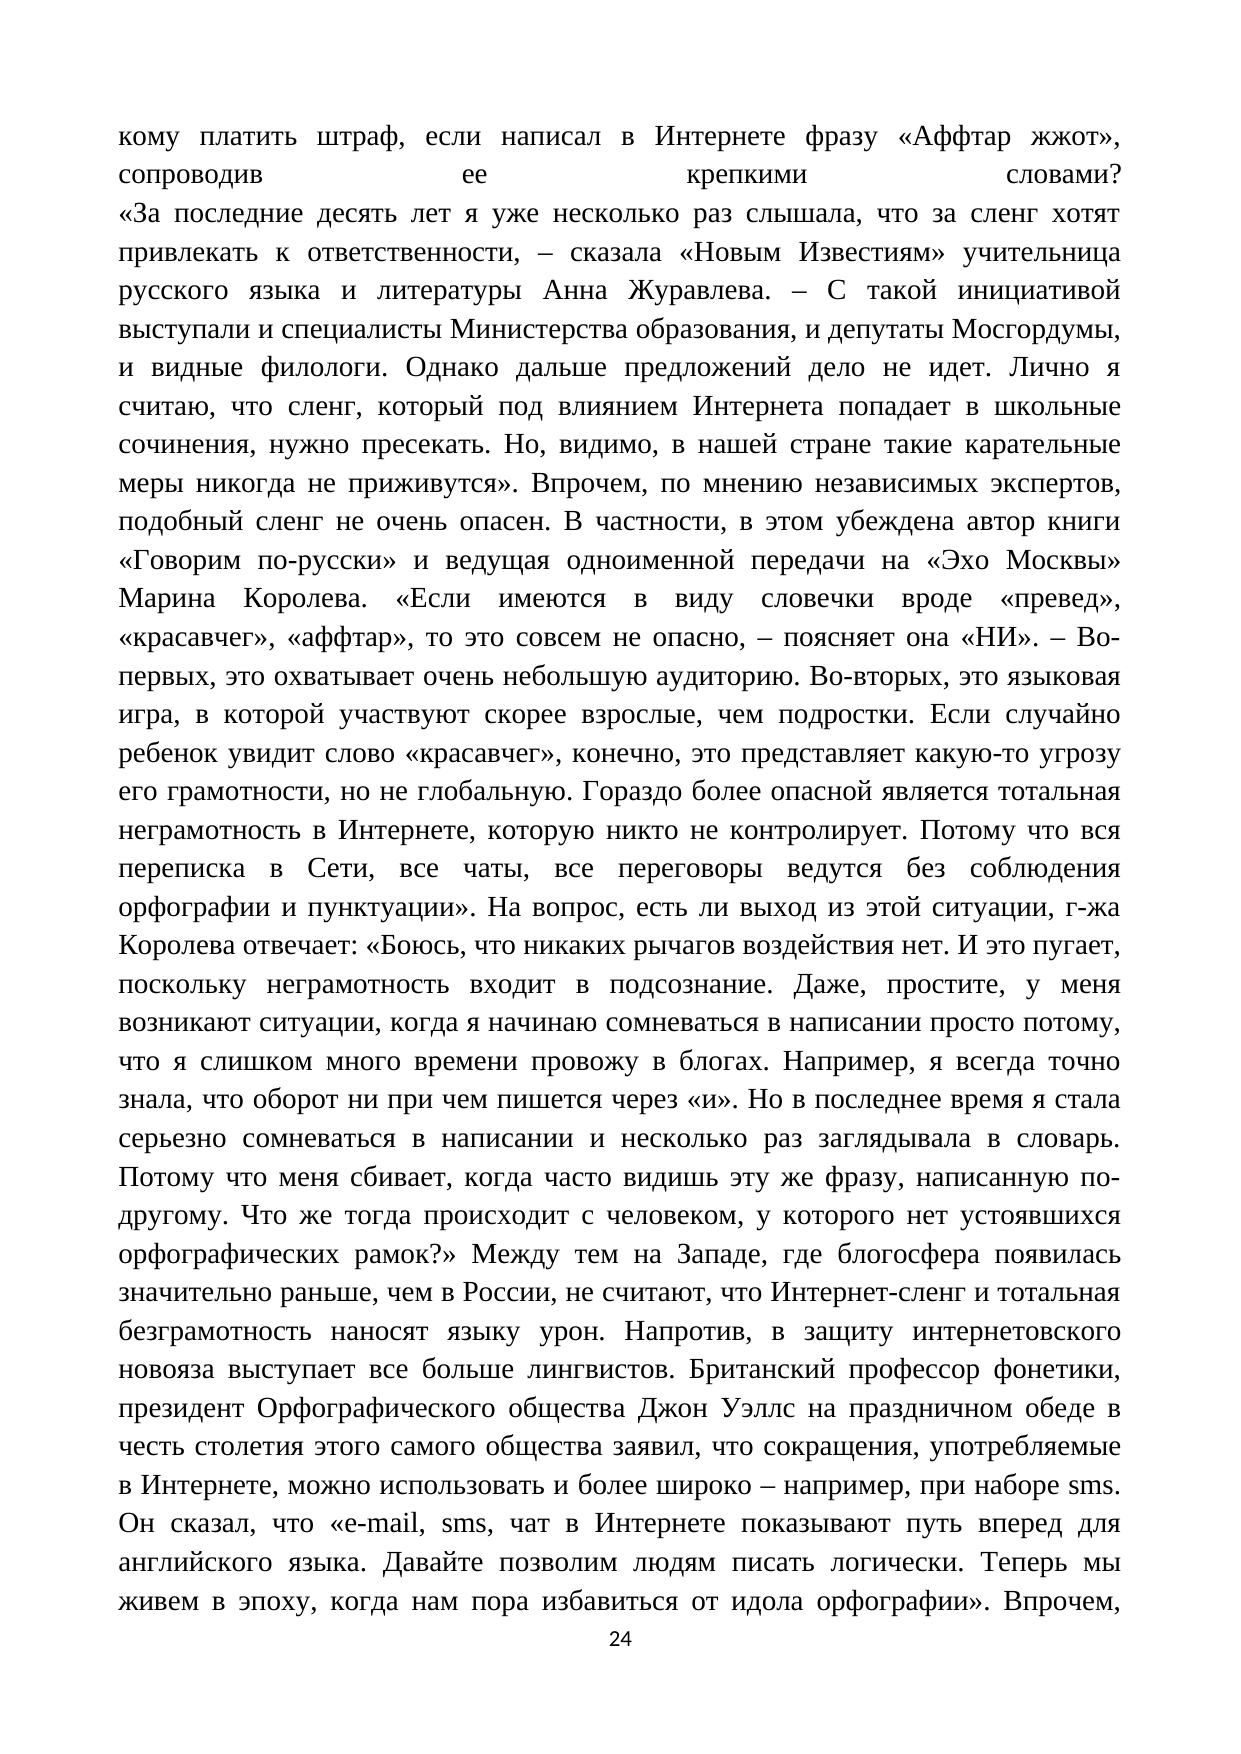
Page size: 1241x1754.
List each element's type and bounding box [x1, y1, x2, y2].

text [118, 118, 1122, 1616]
